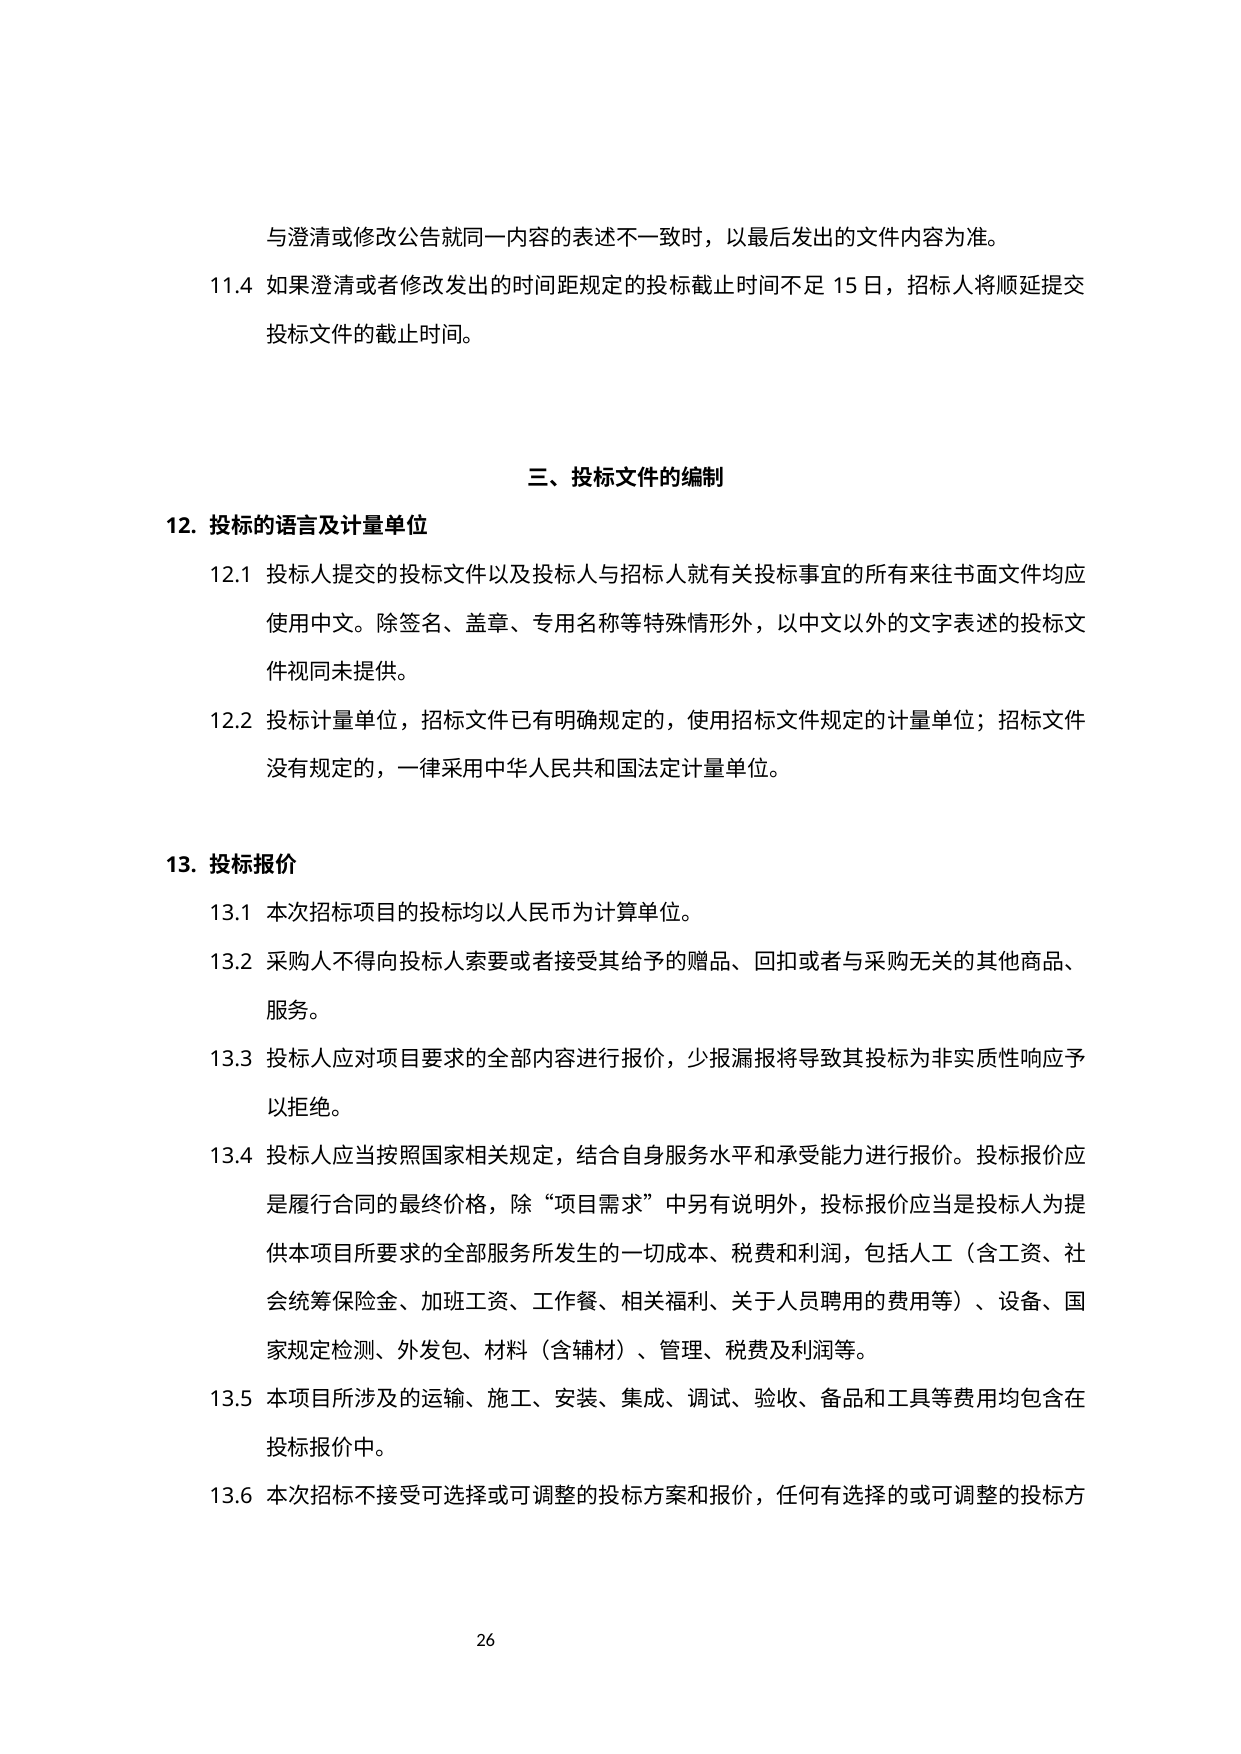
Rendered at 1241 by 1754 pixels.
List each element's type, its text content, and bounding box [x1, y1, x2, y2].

list 如果澄清或者修改发出的时间距规定的投标截止时间不足15日，招标人将顺延提交投标文件的截止时间。 [209, 268, 1087, 349]
list 投标的语言及计量单位 [165, 508, 1087, 541]
list 本项目所涉及的运输、施工、安装、集成、调试、验收、备品和工具等费用均包含在投标报价中。 [209, 1381, 1087, 1462]
list 投标人提交的投标文件以及投标人与招标人就有关投标事宜的所有来往书面文件均应使用中文。除签名、盖章、专用名称等特殊情形外，以中文以外的文字表述的投标文件视同未提供。 [209, 556, 1087, 686]
list 投标报价 [165, 847, 1087, 879]
list 投标人应对项目要求的全部内容进行报价，少报漏报将导致其投标为非实质性响应予以拒绝。 [209, 1041, 1087, 1122]
list 投标人应当按照国家相关规定，结合自身服务水平和承受能力进行报价。投标报价应是履行合同的最终价格，除“项目需求”中另有说明外，投标报价应当是投标人为提供本项目所要求的全部服务所发生的一切成本、税费和利润，包括人工（含工资、社会统筹保险金、加班工资、工作餐、相关福利、关于人员聘用的费用等）、设备、国家规定检测、外发包、材料（含辅材）、管理、税费及利润等。 [209, 1138, 1087, 1365]
text 三、投标文件的编制 [165, 460, 1087, 492]
list 本次招标项目的投标均以人民币为计算单位。 [209, 895, 1087, 928]
list 采购人不得向投标人索要或者接受其给予的赠品、回扣或者与采购无关的其他商品、服务。 [209, 943, 1087, 1025]
list 投标计量单位，招标文件已有明确规定的，使用招标文件规定的计量单位；招标文件没有规定的，一律采用中华人民共和国法定计量单位。 [209, 702, 1087, 783]
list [209, 219, 1087, 252]
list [209, 1478, 1087, 1511]
